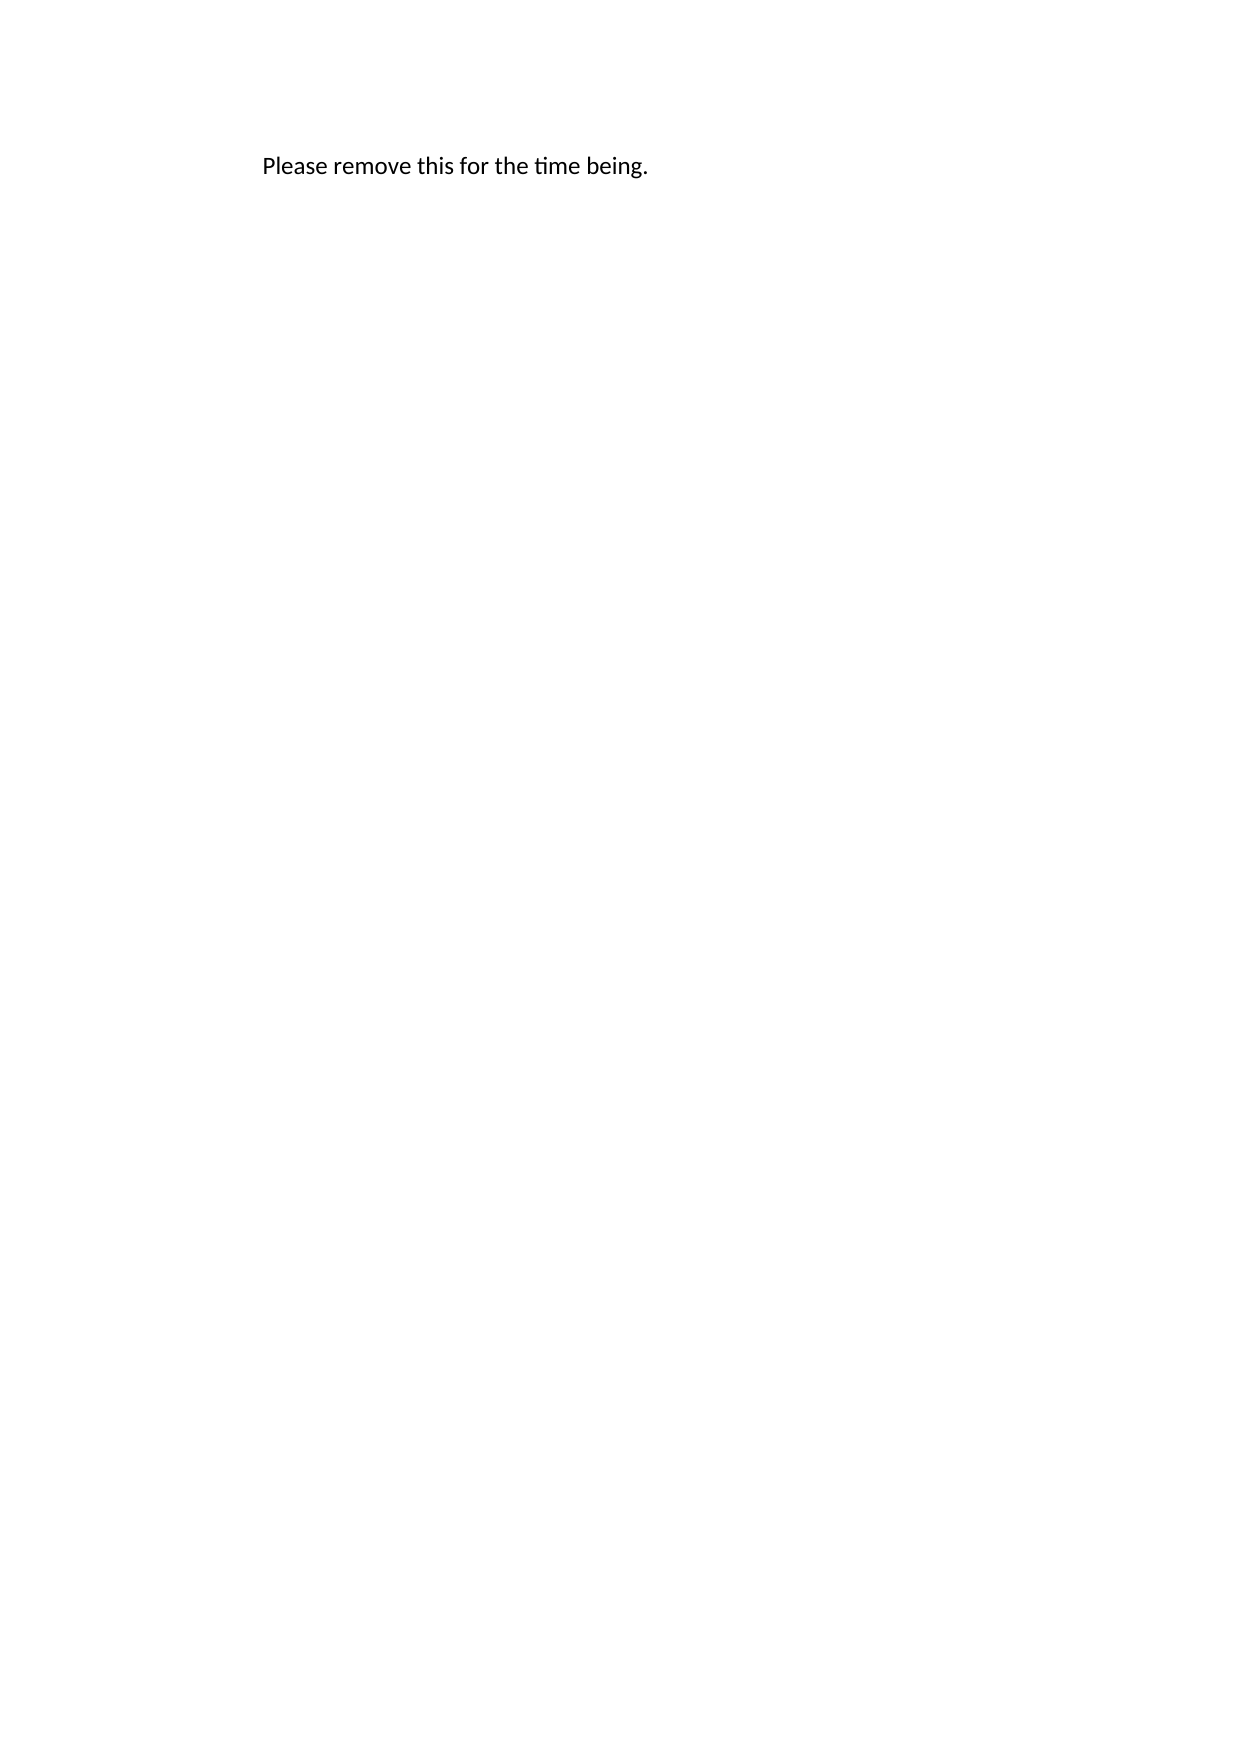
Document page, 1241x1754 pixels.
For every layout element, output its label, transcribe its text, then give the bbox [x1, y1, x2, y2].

list Please remove this for the time being. [262, 150, 1053, 181]
